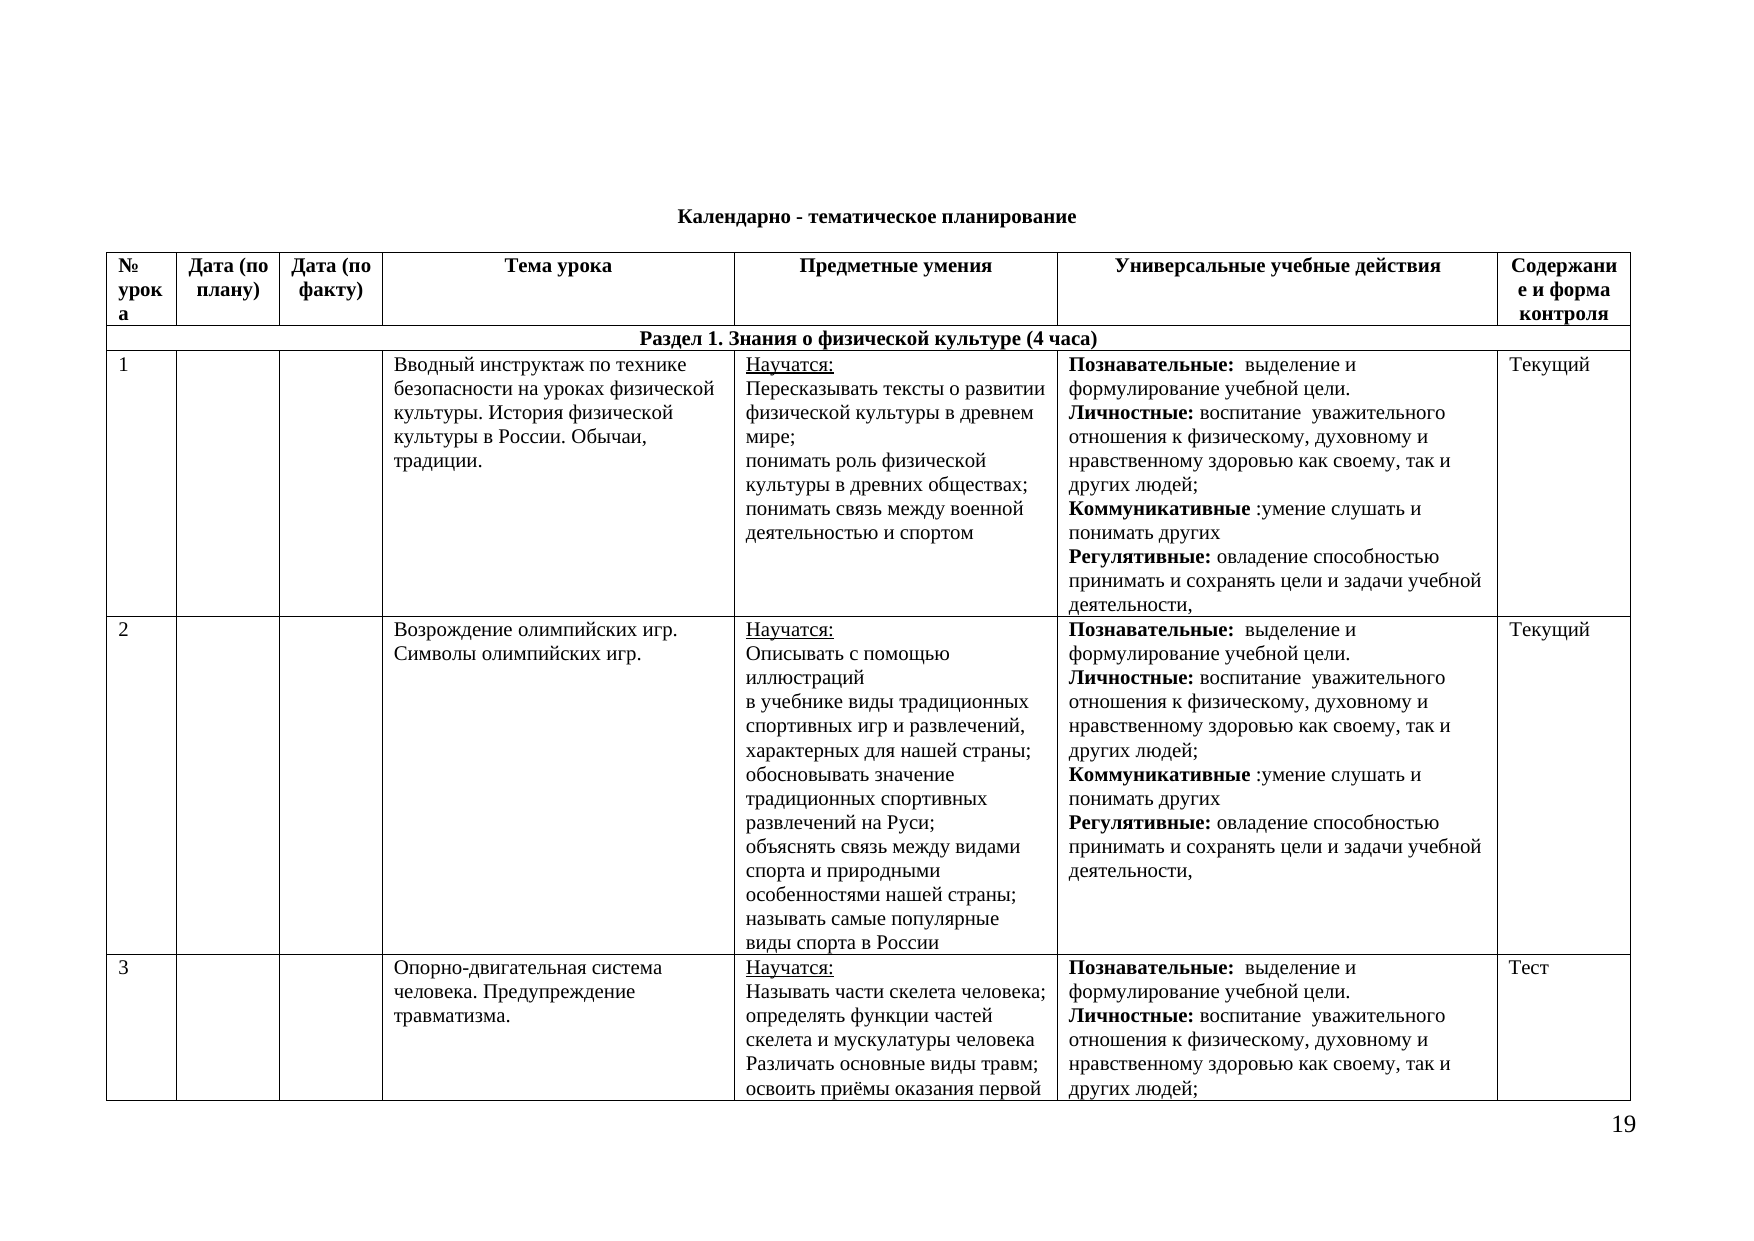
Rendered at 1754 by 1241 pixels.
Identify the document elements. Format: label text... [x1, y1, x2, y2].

table_cell [177, 351, 279, 616]
table_cell Познавательные: выделение и формулирование учебной цели. Личностные: воспитание уважительного отношения к физическому, духовному и нравственному здоровью как своему, так и других людей; Коммуникативные :умение слушать и понимать других Регулятивные: овладение способностью принимать и сохранять цели и задачи учебной деятельности, [1058, 351, 1497, 616]
table_cell Раздел 1. Знания о физической культуре (4 часа) [107, 326, 1630, 350]
table_header Тема урока [383, 253, 734, 325]
table_header Предметные умения [735, 253, 1057, 325]
table_cell Текущий [1498, 617, 1630, 954]
table_header Универсальные учебные действия [1058, 253, 1497, 325]
table_cell Научатся: Описывать с помощью иллюстраций в учебнике виды традиционных спортивных игр и развлечений, характерных для нашей страны; обосновывать значение традиционных спортивных развлечений на Руси; объяснять связь между видами спорта и природными особенностями нашей страны; называть самые популярные виды спорта в России [735, 617, 1057, 954]
table_header Дата (по плану) [177, 253, 279, 325]
table_cell [177, 955, 279, 1099]
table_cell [1058, 955, 1497, 1099]
table_cell Вводный инструктаж по технике безопасности на уроках физической культуры. История физической культуры в России. Обычаи, традиции. [383, 351, 734, 616]
table_cell Научатся: Пересказывать тексты о развитии физической культуры в древнем мире; понимать роль физической культуры в древних обществах; понимать связь между военной деятельностью и спортом [735, 351, 1057, 616]
table_cell Тест [1498, 955, 1630, 1099]
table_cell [735, 955, 1057, 1099]
table_cell 2 [107, 617, 176, 954]
table_cell 3 [107, 955, 176, 1099]
table_header Дата (по факту) [280, 253, 382, 325]
table_cell [177, 617, 279, 954]
table_header Содержание и форма контроля [1498, 253, 1630, 325]
table_cell 1 [107, 351, 176, 616]
table_cell [280, 955, 382, 1099]
table_header № урока [107, 253, 176, 325]
table_cell Текущий [1498, 351, 1630, 616]
table_cell Познавательные: выделение и формулирование учебной цели. Личностные: воспитание уважительного отношения к физическому, духовному и нравственному здоровью как своему, так и других людей; Коммуникативные :умение слушать и понимать других Регулятивные: овладение способностью принимать и сохранять цели и задачи учебной деятельности, [1058, 617, 1497, 954]
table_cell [383, 955, 734, 1099]
table_cell Возрождение олимпийских игр. Символы олимпийских игр. [383, 617, 734, 954]
text Календарно - тематическое планирование [118, 203, 1636, 228]
table_cell [280, 351, 382, 616]
table_cell [280, 617, 382, 954]
